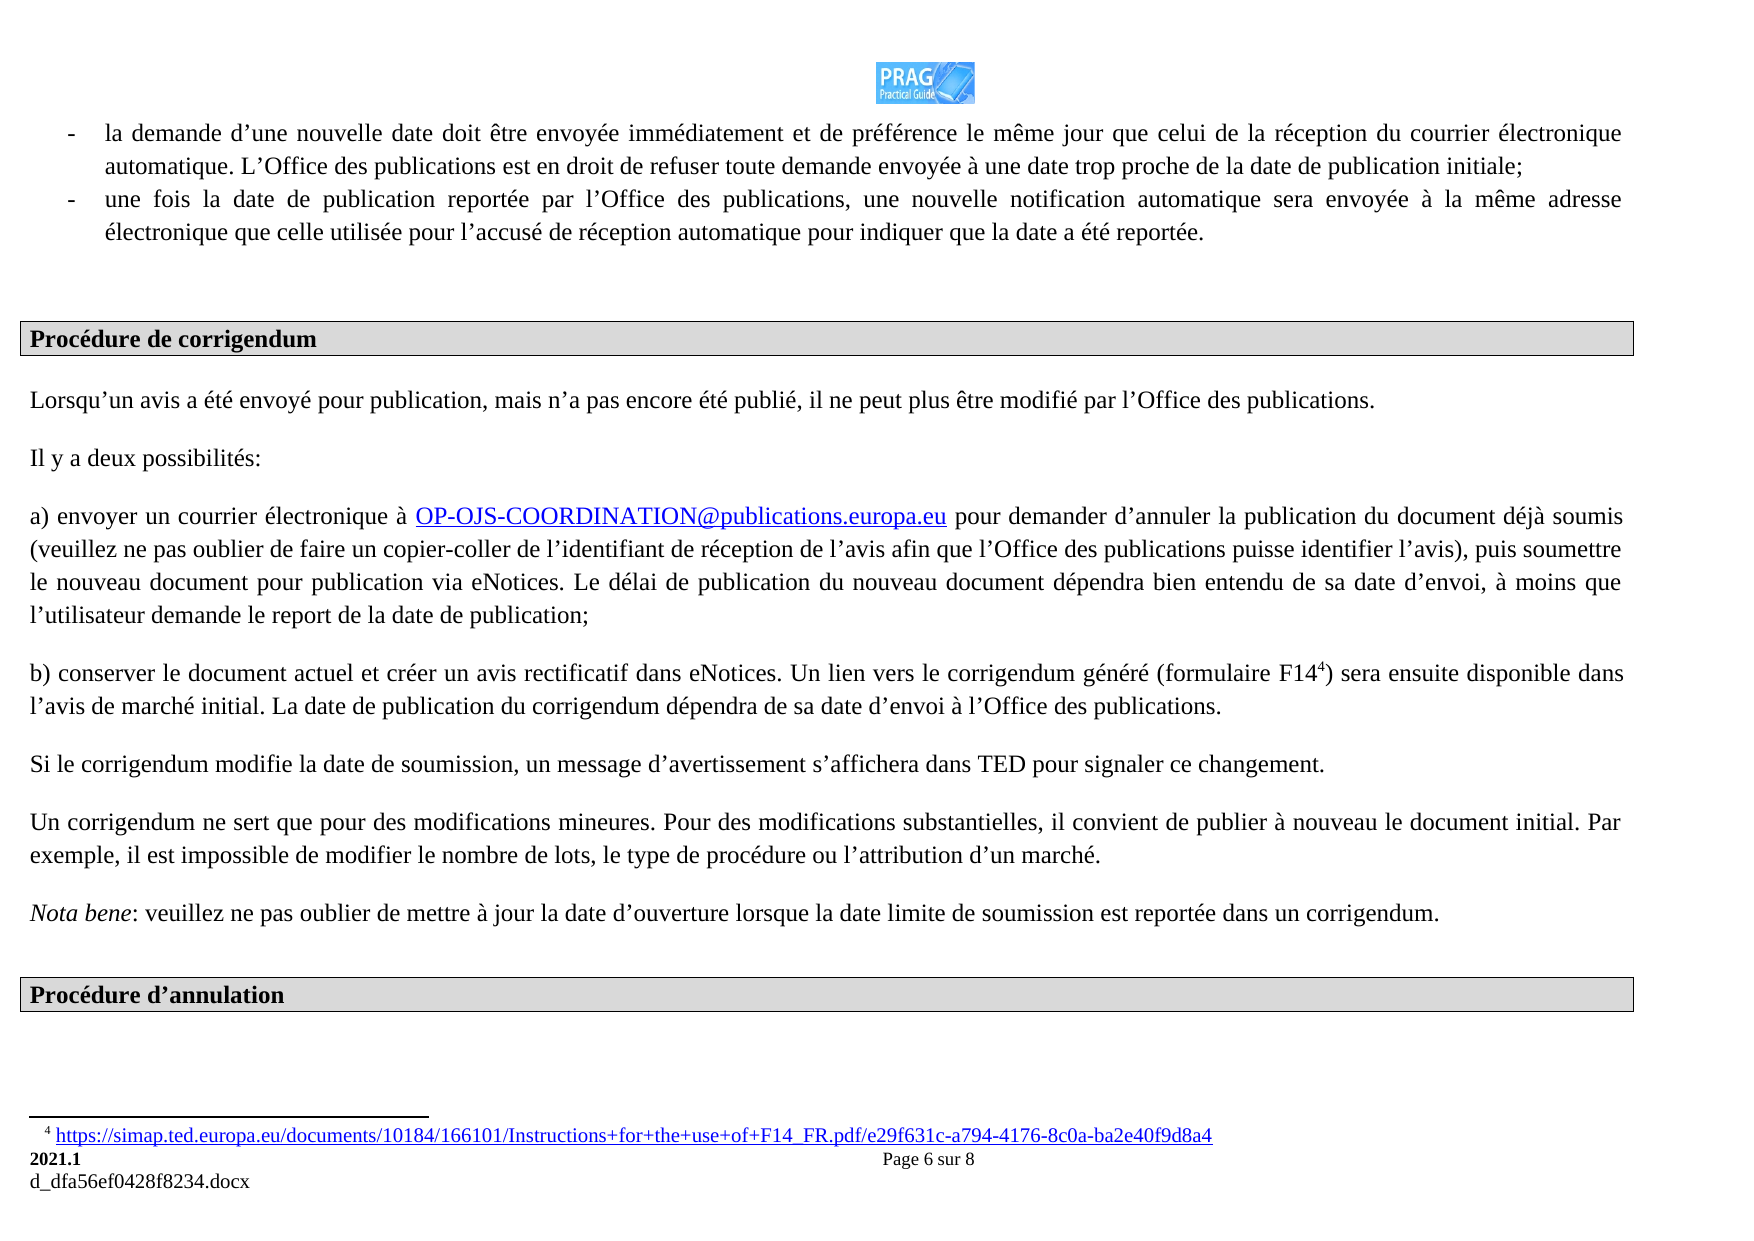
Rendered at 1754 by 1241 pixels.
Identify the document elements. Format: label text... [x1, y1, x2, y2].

list la demande d’une nouvelle date doit être envoyée immédiatement et de préférence le même jour que celui de la réception du courrier électronique automatique. L’Office des publications est en droit de refuser toute demande envoyée à une date trop proche de la date de publication initiale; [67, 118, 1624, 180]
text Procédure d’annulation [21, 978, 1633, 1011]
text b) conserver le document actuel et créer un avis rectificatif dans eNotices. Un lien vers le corrigendum généré (formulaire F14) sera ensuite disponible dans l’avis de marché initial. La date de publication du corrigendum dépendra de sa date d’envoi à l’Office des publications. [29, 658, 1624, 720]
text Il y a deux possibilités: [29, 443, 1624, 472]
text Lorsqu’un avis a été envoyé pour publication, mais n’a pas encore été publié, il ne peut plus être modifié par l’Office des publications. [29, 385, 1624, 414]
text Procédure de corrigendum [21, 322, 1633, 355]
text Un corrigendum ne sert que pour des modifications mineures. Pour des modifications substantielles, il convient de publier à nouveau le document initial. Par exemple, il est impossible de modifier le nombre de lots, le type de procédure ou l’attribution d’un marché. [29, 807, 1624, 869]
text Nota bene: veuillez ne pas oublier de mettre à jour la date d’ouverture lorsque la date limite de soumission est reportée dans un corrigendum. [29, 898, 1624, 927]
list une fois la date de publication reportée par l’Office des publications, une nouvelle notification automatique sera envoyée à la même adresse électronique que celle utilisée pour l’accusé de réception automatique pour indiquer que la date a été reportée. [67, 184, 1624, 246]
text a) envoyer un courrier électronique à OP-OJS-COORDINATION@publications.europa.eu pour demander d’annuler la publication du document déjà soumis (veuillez ne pas oublier de faire un copier-coller de l’identifiant de réception de l’avis afin que l’Office des publications puisse identifier l’avis), puis soumettre le nouveau document pour publication via eNotices. Le délai de publication du nouveau document dépendra bien entendu de sa date d’envoi, à moins que l’utilisateur demande le report de la date de publication; [29, 501, 1624, 629]
text Si le corrigendum modifie la date de soumission, un message d’avertissement s’affichera dans TED pour signaler ce changement. [29, 749, 1624, 778]
